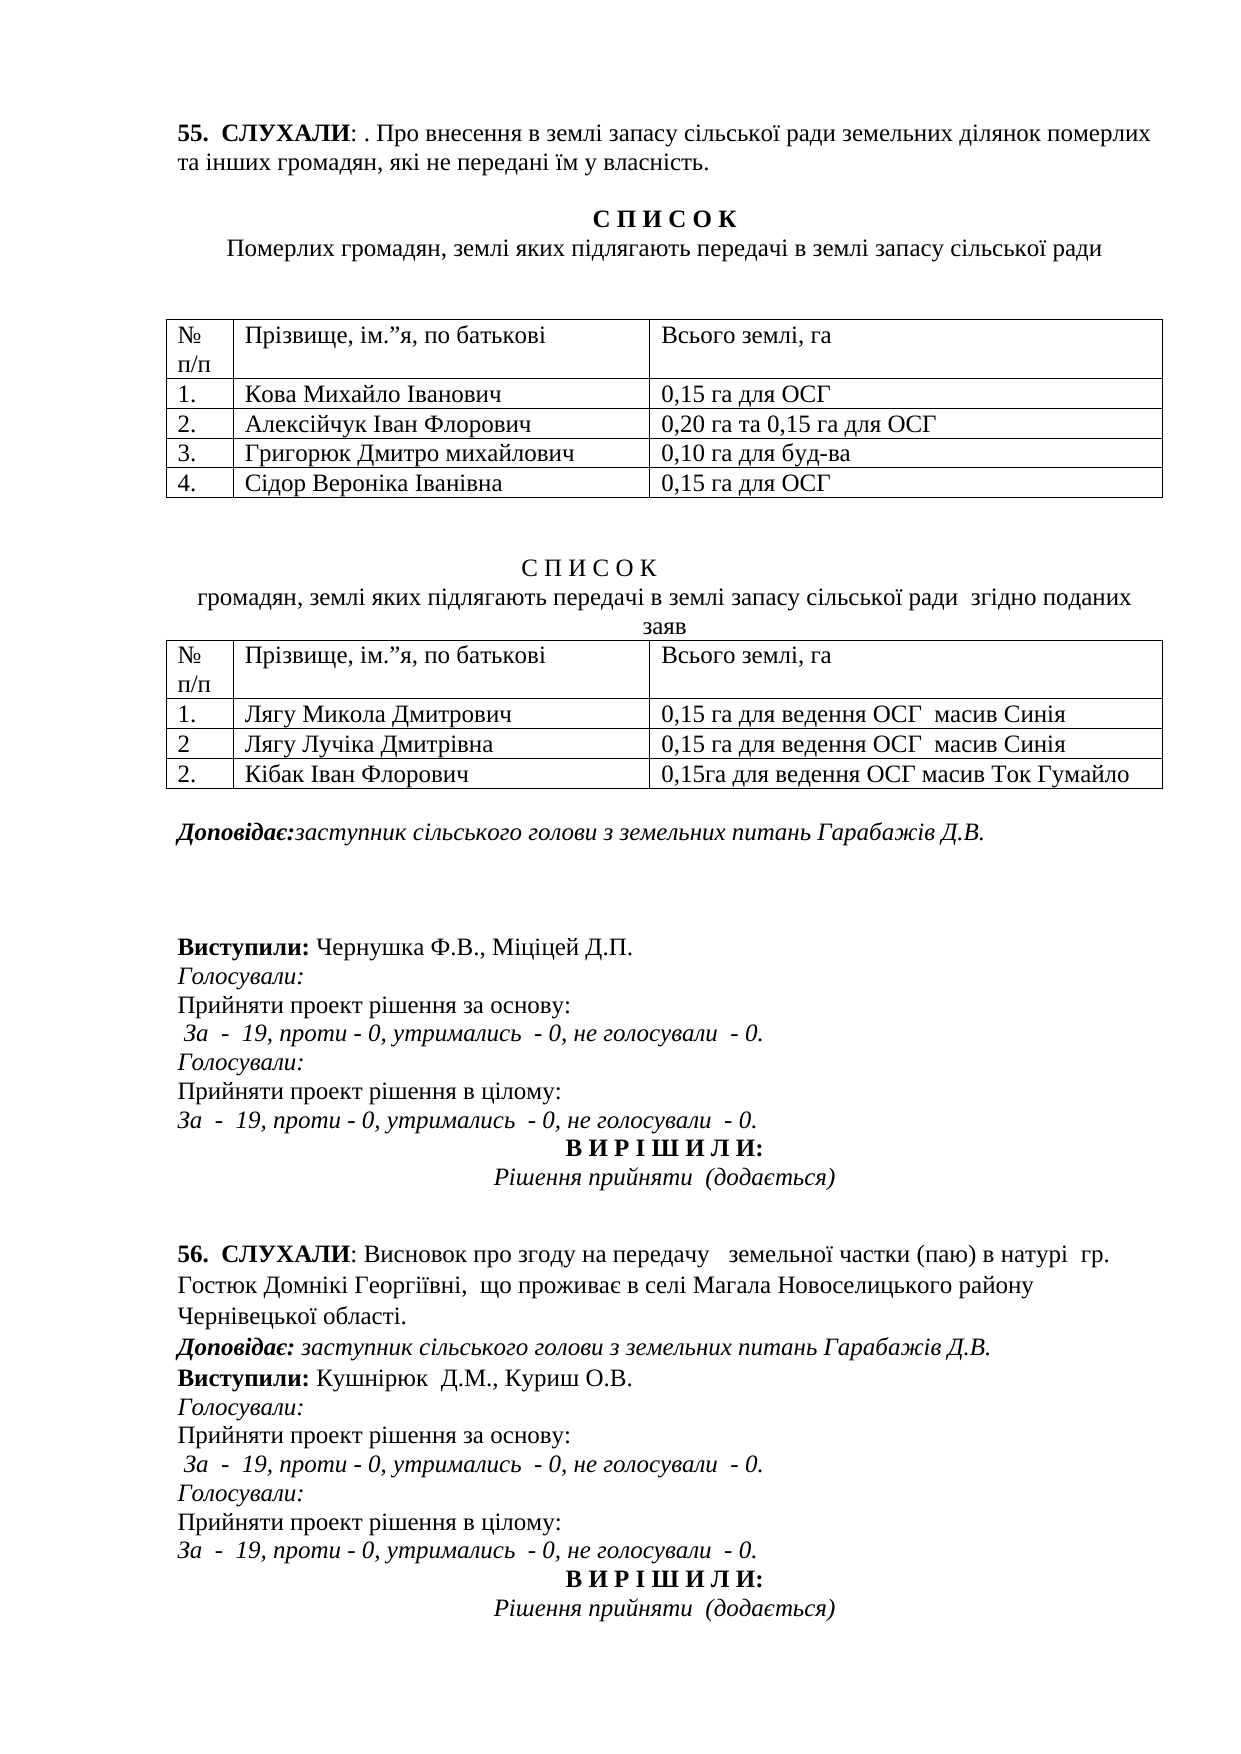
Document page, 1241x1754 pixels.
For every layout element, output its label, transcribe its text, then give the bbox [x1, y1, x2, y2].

table_cell 0,15га для ведення ОСГ масив Ток Гумайло [650, 759, 1162, 787]
text За - 19, проти - 0, утримались - 0, не голосували - 0. [177, 1105, 1152, 1133]
table_cell Григорюк Дмитро михайлович [234, 439, 649, 467]
table_cell 2. [167, 759, 233, 787]
text 55. СЛУХАЛИ: . Про внесення в землі запасу сільської ради земельних ділянок померлих та інших громадян, які не передані їм у власність. [177, 118, 1152, 176]
text Доповідає: заступник сільського голови з земельних питань Гарабажів Д.В. [177, 1332, 1152, 1361]
text Голосували: [177, 1047, 1152, 1076]
text Рішення прийняти (додається) [177, 1593, 1152, 1622]
table_cell Лягу Лучіка Дмитрівна [234, 729, 649, 758]
text С П И С О К [177, 204, 1152, 233]
table_cell 0,15 га для ведення ОСГ масив Синія [650, 699, 1162, 728]
text Прийняти проект рішення в цілому: [177, 1076, 1152, 1105]
table_cell 0,10 га для буд-ва [650, 439, 1162, 467]
table_header Прізвище, ім.”я, по батькові [234, 641, 649, 698]
text За - 19, проти - 0, утримались - 0, не голосували - 0. [177, 1449, 1152, 1478]
text Доповідає:заступник сільського голови з земельних питань Гарабажів Д.В. [177, 817, 1152, 846]
text В И Р І Ш И Л И: [177, 1133, 1152, 1162]
table_cell Сідор Вероніка Іванівна [234, 468, 649, 497]
text За - 19, проти - 0, утримались - 0, не голосували - 0. [177, 1018, 1152, 1047]
table_header № п/п [167, 641, 233, 698]
table_cell 1. [167, 699, 233, 728]
table_cell Алексійчук Іван Флорович [234, 409, 649, 437]
table_cell 2. [167, 409, 233, 437]
table_cell 1. [167, 379, 233, 408]
text Прийняти проект рішення за основу: [177, 990, 1152, 1018]
table_cell Кова Михайло Іванович [234, 379, 649, 408]
text 56. СЛУХАЛИ: Висновок про згоду на передачу земельної частки (паю) в натурі гр. Гостюк Домнікі Георгіївні, що проживає в селі Магала Новоселицького району Чернівецької області. [177, 1239, 1152, 1329]
text Виступили: Кушнірюк Д.М., Куриш О.В. [177, 1363, 1152, 1392]
table_header Всього землі, га [650, 320, 1162, 378]
table_cell 0,20 га та 0,15 га для ОСГ [650, 409, 1162, 437]
text Голосували: [177, 961, 1152, 990]
text Голосували: [177, 1478, 1152, 1507]
text Рішення прийняти (додається) [177, 1162, 1152, 1191]
table_cell 2 [167, 729, 233, 758]
table_cell 4. [167, 468, 233, 497]
table_cell 0,15 га для ОСГ [650, 379, 1162, 408]
text За - 19, проти - 0, утримались - 0, не голосували - 0. [177, 1535, 1152, 1564]
table_header Прізвище, ім.”я, по батькові [234, 320, 649, 378]
table_cell Лягу Микола Дмитрович [234, 699, 649, 728]
text С П И С О К [177, 553, 1152, 582]
text Прийняти проект рішення за основу: [177, 1420, 1152, 1449]
text Прийняти проект рішення в цілому: [177, 1507, 1152, 1535]
text Голосували: [177, 1392, 1152, 1420]
table_header Всього землі, га [650, 641, 1162, 698]
table_cell 0,15 га для ОСГ [650, 468, 1162, 497]
table_cell 3. [167, 439, 233, 467]
text Виступили: Чернушка Ф.В., Міціцей Д.П. [177, 932, 1152, 961]
table_cell Кібак Іван Флорович [234, 759, 649, 787]
text Померлих громадян, землі яких підлягають передачі в землі запасу сільської ради [177, 233, 1152, 262]
table_cell 0,15 га для ведення ОСГ масив Синія [650, 729, 1162, 758]
table_header № п/п [167, 320, 233, 378]
text громадян, землі яких підлягають передачі в землі запасу сільської ради згідно поданих заяв [177, 582, 1152, 639]
text В И Р І Ш И Л И: [177, 1564, 1152, 1593]
